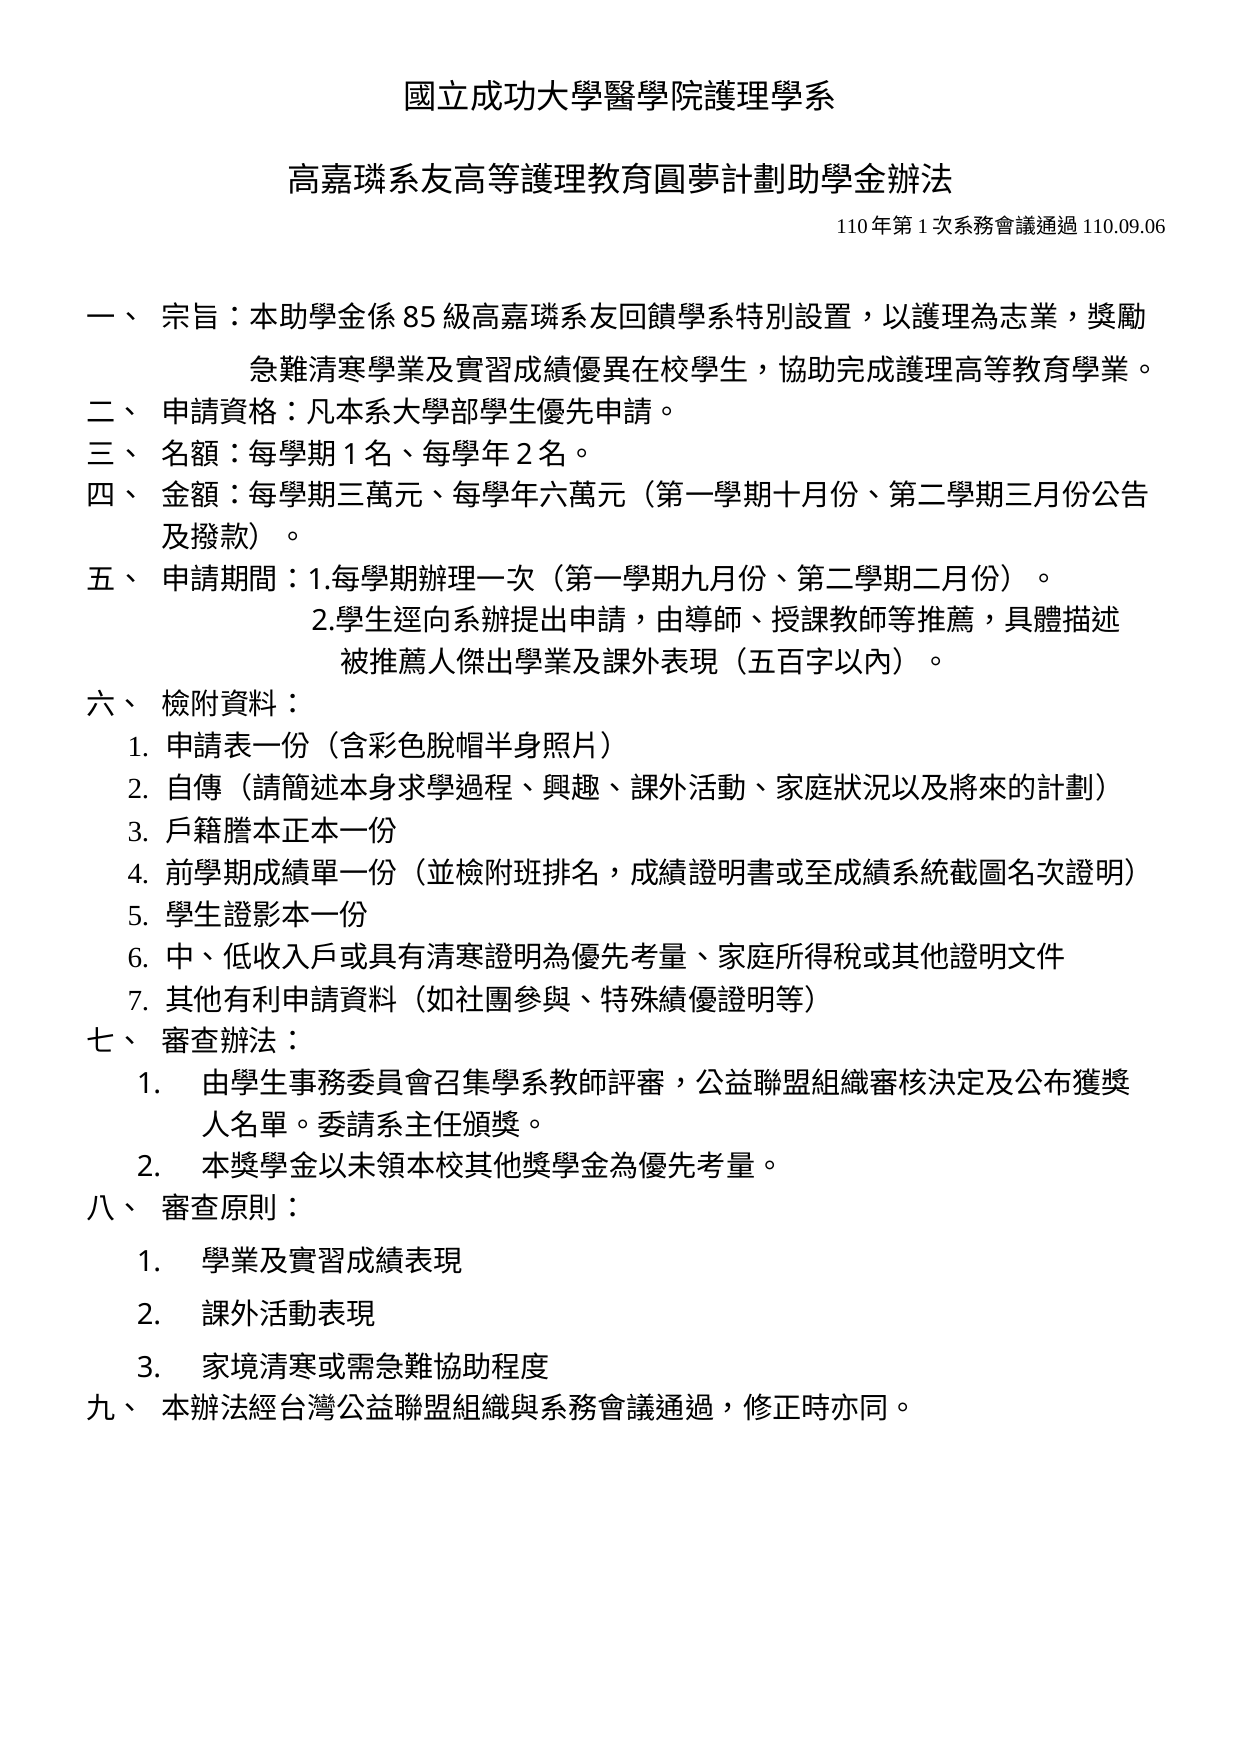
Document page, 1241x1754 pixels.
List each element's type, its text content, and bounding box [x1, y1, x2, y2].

list 其他有利申請資料（如社團參與、特殊績優證明等） [127, 976, 1165, 1018]
list 金額：每學期三萬元、每學年六萬元（第一學期十月份、第二學期三月份公告及撥款）。 [87, 472, 1165, 556]
list 名額：每學期1名、每學年2名。 [87, 431, 1165, 472]
text 110年第1次系務會議通過110.09.06 [75, 200, 1165, 242]
text 2.學生逕向系辦提出申請，由導師、授課教師等推薦，具體描述 [137, 597, 1138, 639]
list 課外活動表現 [137, 1291, 1152, 1333]
list 學生證影本一份 [127, 892, 1165, 934]
list 戶籍謄本正本一份 [127, 807, 1165, 849]
text 高嘉璘系友高等護理教育圓夢計劃助學金辦法 [75, 158, 1165, 200]
list 審查辦法： [87, 1018, 1152, 1060]
list 本獎學金以未領本校其他獎學金為優先考量。 [137, 1143, 1152, 1185]
list 申請表一份（含彩色脫帽半身照片） [127, 722, 1165, 765]
list 自傳（請簡述本身求學過程、興趣、課外活動、家庭狀況以及將來的計劃） [127, 765, 1165, 807]
list 中、低收入戶或具有清寒證明為優先考量、家庭所得稅或其他證明文件 [127, 934, 1165, 976]
list 申請資格：凡本系大學部學生優先申請。 [87, 389, 1165, 431]
list 前學期成績單一份（並檢附班排名，成績證明書或至成績系統截圖名次證明） [127, 849, 1165, 892]
text 被推薦人傑出學業及課外表現（五百字以內）。 [137, 639, 1138, 681]
subtitle 國立成功大學醫學院護理學系 [75, 75, 1165, 117]
list 宗旨：本助學金係85級高嘉璘系友回饋學系特別設置，以護理為志業，獎勵 [87, 294, 1165, 336]
list 申請期間：1.每學期辦理一次（第一學期九月份、第二學期二月份）。 [87, 556, 1165, 597]
list 家境清寒或需急難協助程度 [137, 1344, 1152, 1386]
list 由學生事務委員會召集學系教師評審，公益聯盟組織審核決定及公布獲獎人名單。委請系主任頒獎。 [137, 1060, 1152, 1143]
list 檢附資料： [87, 681, 814, 722]
list 本辦法經台灣公益聯盟組織與系務會議通過，修正時亦同。 [87, 1386, 1152, 1427]
list 審查原則： [87, 1185, 1152, 1227]
text 急難清寒學業及實習成績優異在校學生，協助完成護理高等教育學業。 [162, 347, 1165, 389]
list 學業及實習成績表現 [137, 1238, 1152, 1280]
